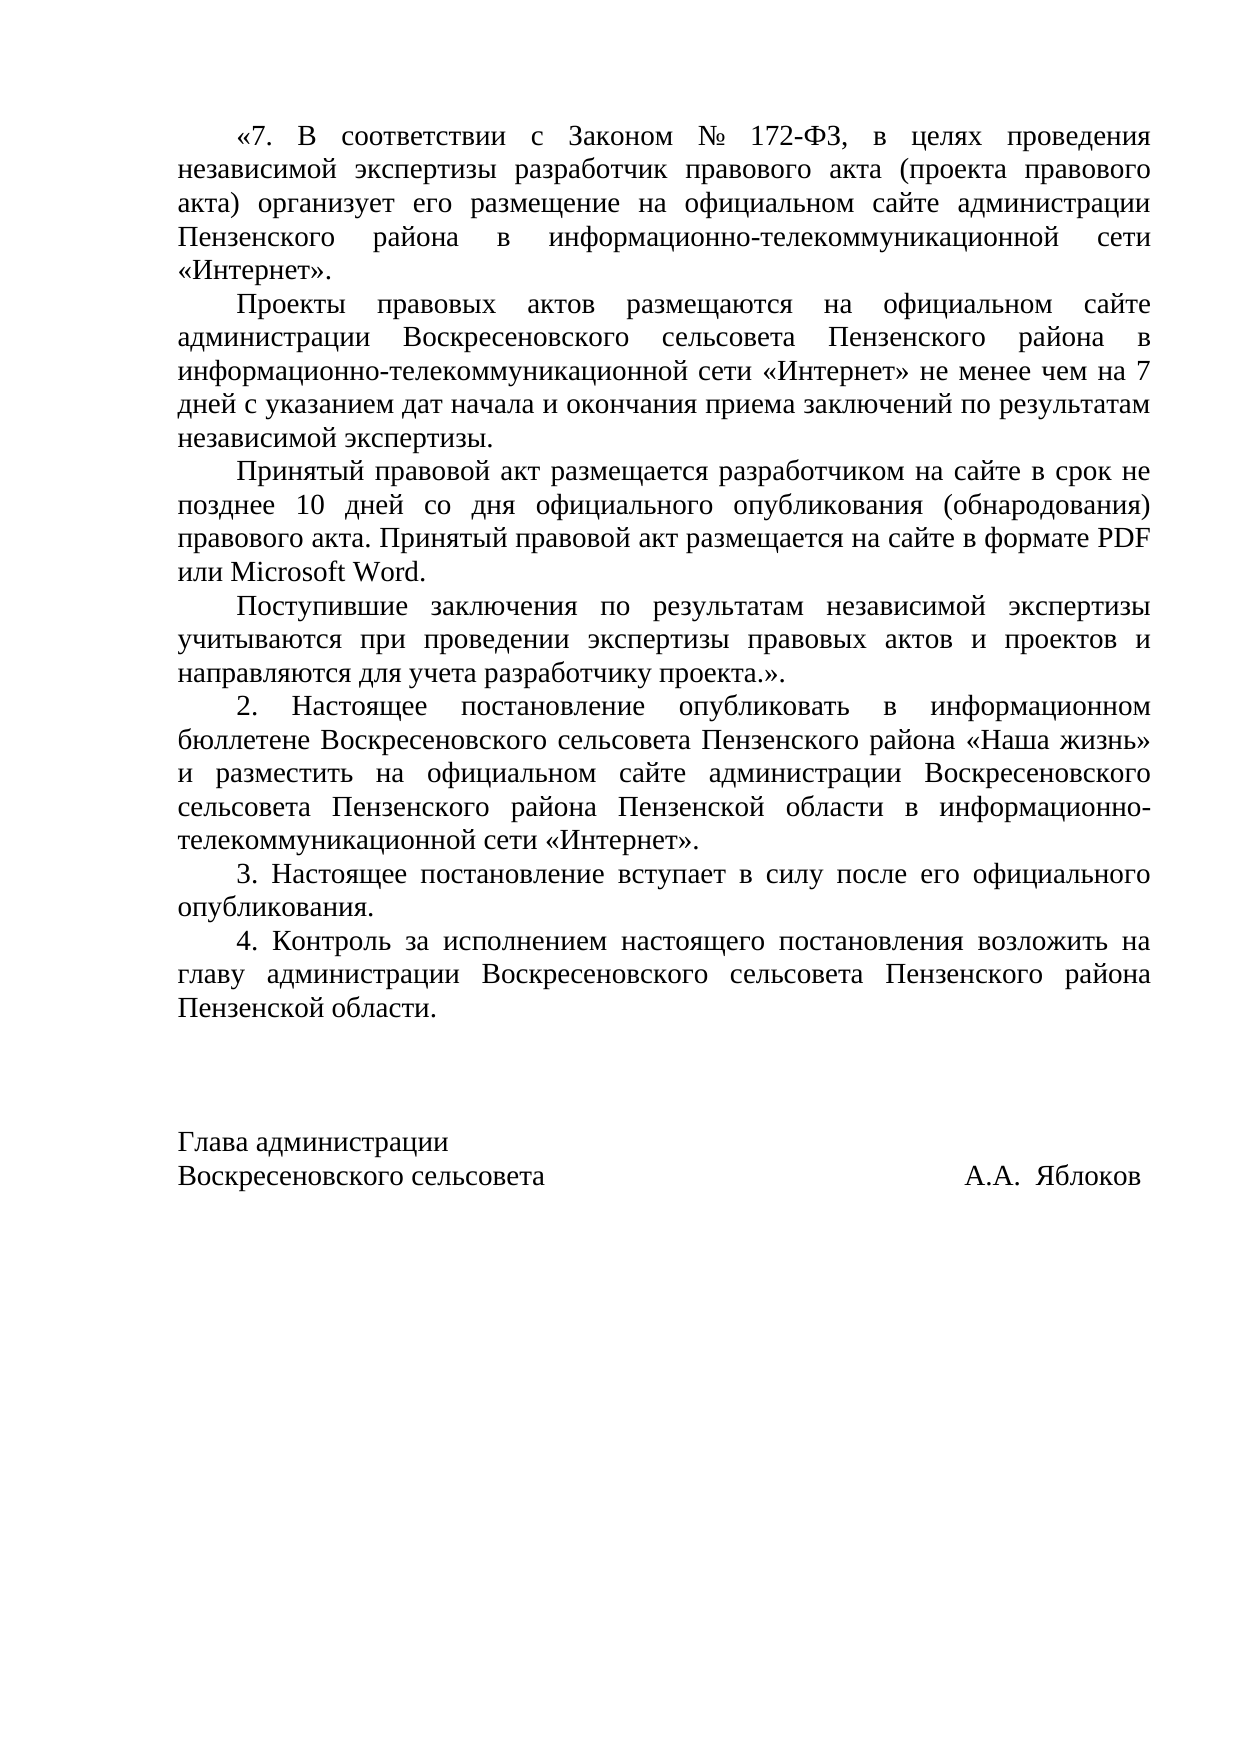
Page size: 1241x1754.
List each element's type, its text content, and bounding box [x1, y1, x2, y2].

text Глава администрации [177, 1124, 1152, 1158]
text Принятый правовой акт размещается разработчиком на сайте в срок не позднее 10 дней со дня официального опубликования (обнародования) правового акта. Принятый правовой акт размещается на сайте в формате PDF или Microsoft Word. [177, 453, 1152, 588]
text Проекты правовых актов размещаются на официальном сайте администрации Воскресеновского сельсовета Пензенского района в информационно-телекоммуникационной сети «Интернет» не менее чем на 7 дней с указанием дат начала и окончания приема заключений по результатам независимой экспертизы. [177, 286, 1152, 453]
text Воскресеновского сельсовета А.А. Яблоков [177, 1158, 1152, 1191]
text 3. Настоящее постановление вступает в силу после его официального опубликования. [177, 856, 1152, 923]
text «7. В соответствии с Законом № 172-ФЗ, в целях проведения независимой экспертизы разработчик правового акта (проекта правового акта) организует его размещение на официальном сайте администрации Пензенского района в информационно-телекоммуникационной сети «Интернет». [177, 118, 1152, 286]
text 4. Контроль за исполнением настоящего постановления возложить на главу администрации Воскресеновского сельсовета Пензенского района Пензенской области. [177, 923, 1152, 1024]
text 2. Настоящее постановление опубликовать в информационном бюллетене Воскресеновского сельсовета Пензенского района «Наша жизнь» и разместить на официальном сайте администрации Воскресеновского сельсовета Пензенского района Пензенской области в информационно-телекоммуникационной сети «Интернет». [177, 688, 1152, 856]
text Поступившие заключения по результатам независимой экспертизы учитываются при проведении экспертизы правовых актов и проектов и направляются для учета разработчику проекта.». [177, 588, 1152, 688]
